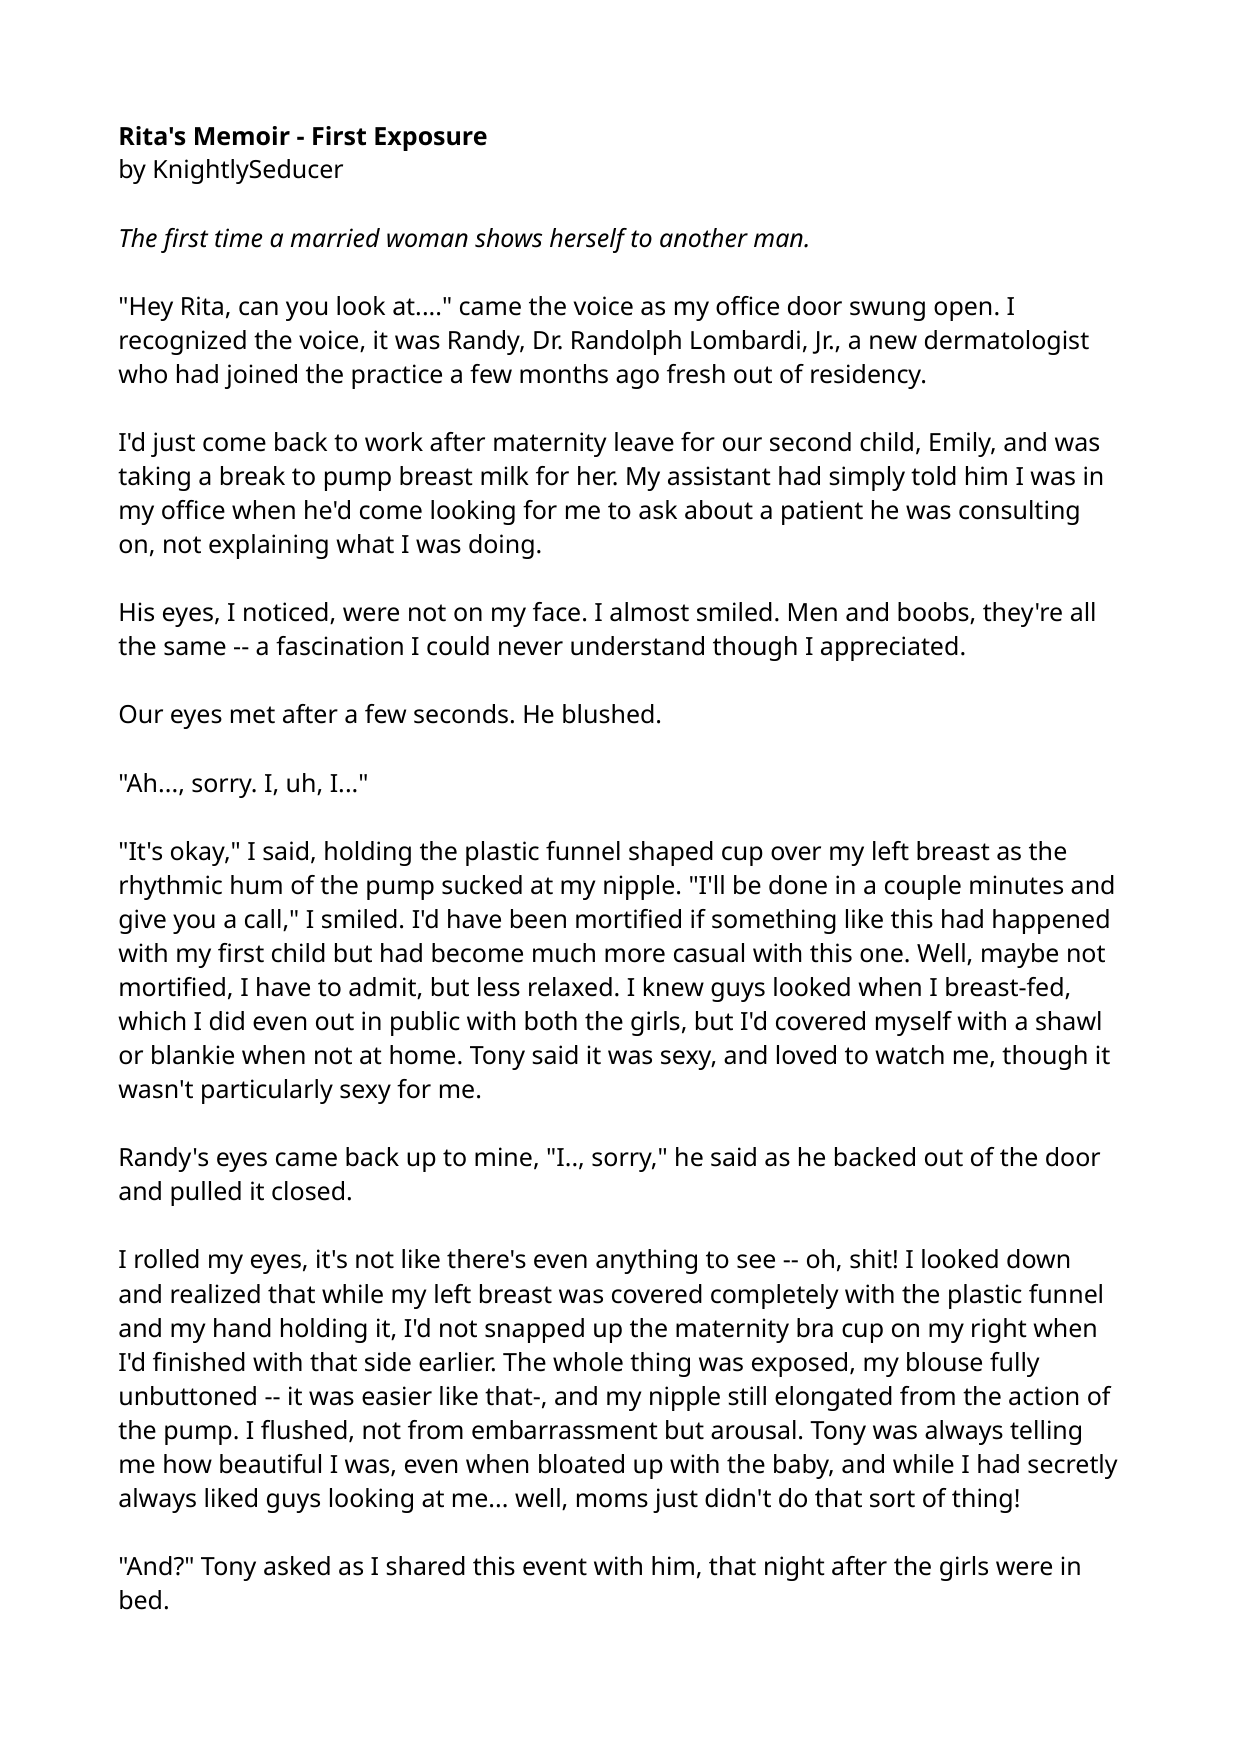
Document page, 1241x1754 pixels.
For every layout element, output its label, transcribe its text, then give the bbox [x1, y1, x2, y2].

text His eyes, I noticed, were not on my face. I almost smiled. Men and boobs, they're all the same -- a fascination I could never understand though I appreciated. [118, 595, 1122, 663]
text by KnightlySeducer [118, 152, 1122, 186]
text Rita's Memoir - First Exposure [118, 118, 1122, 152]
text "And?" Tony asked as I shared this event with him, that night after the girls were in bed. [118, 1549, 1122, 1617]
text "It's okay," I said, holding the plastic funnel shaped cup over my left breast as the rhythmic hum of the pump sucked at my nipple. "I'll be done in a couple minutes and give you a call," I smiled. I'd have been mortified if something like this had happened with my first child but had become much more casual with this one. Well, maybe not mortified, I have to admit, but less relaxed. I knew guys looked when I breast-fed, which I did even out in public with both the girls, but I'd covered myself with a shawl or blankie when not at home. Tony said it was sexy, and loved to watch me, though it wasn't particularly sexy for me. [118, 833, 1122, 1106]
text Randy's eyes came back up to mine, "I.., sorry," he said as he backed out of the door and pulled it closed. [118, 1140, 1122, 1208]
text I rolled my eyes, it's not like there's even anything to see -- oh, shit! I looked down and realized that while my left breast was covered completely with the plastic funnel and my hand holding it, I'd not snapped up the maternity bra cup on my right when I'd finished with that side earlier. The whole thing was exposed, my blouse fully unbuttoned -- it was easier like that-, and my nipple still elongated from the action of the pump. I flushed, not from embarrassment but arousal. Tony was always telling me how beautiful I was, even when bloated up with the baby, and while I had secretly always liked guys looking at me... well, moms just didn't do that sort of thing! [118, 1242, 1122, 1515]
text "Ah..., sorry. I, uh, I..." [118, 765, 1122, 799]
text "Hey Rita, can you look at...." came the voice as my office door swung open. I recognized the voice, it was Randy, Dr. Randolph Lombardi, Jr., a new dermatologist who had joined the practice a few months ago fresh out of residency. [118, 288, 1122, 391]
text The first time a married woman shows herself to another man. [118, 220, 1122, 254]
text Our eyes met after a few seconds. He blushed. [118, 697, 1122, 731]
text I'd just come back to work after maternity leave for our second child, Emily, and was taking a break to pump breast milk for her. My assistant had simply told him I was in my office when he'd come looking for me to ask about a patient he was consulting on, not explaining what I was doing. [118, 425, 1122, 561]
